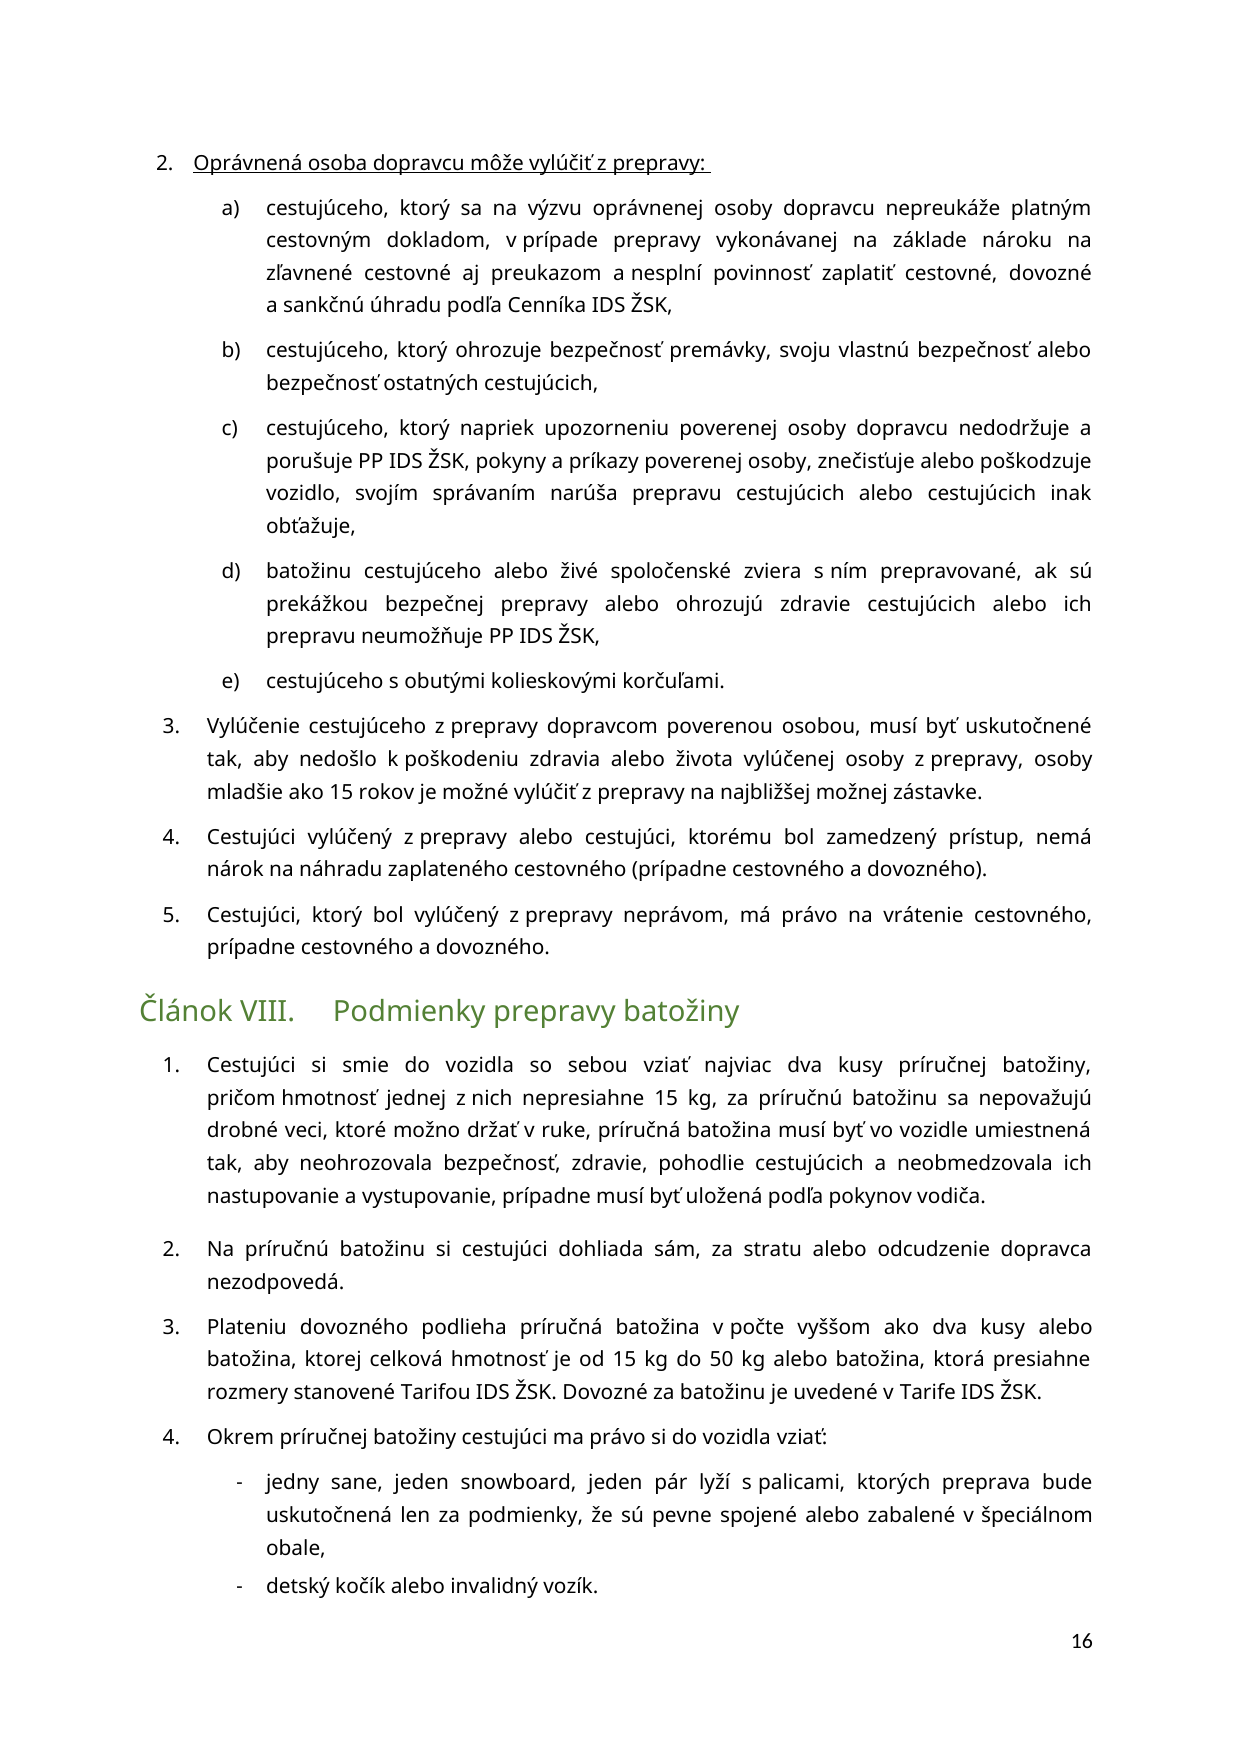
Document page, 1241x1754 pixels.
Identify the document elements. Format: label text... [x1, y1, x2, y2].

list Cestujúci si smie do vozidla so sebou vziať najviac dva kusy príručnej batožiny, pričom hmotnosť jednej z nich nepresiahne 15 kg, za príručnú batožinu sa nepovažujú drobné veci, ktoré možno držať v ruke, príručná batožina musí byť vo vozidle umiestnená tak, aby neohrozovala bezpečnosť, zdravie, pohodlie cestujúcich a neobmedzovala ich nastupovanie a vystupovanie, prípadne musí byť uložená podľa pokynov vodiča. [162, 1050, 1093, 1209]
list cestujúceho s obutými kolieskovými korčuľami. [221, 667, 1093, 695]
list Oprávnená osoba dopravcu môže vylúčiť z prepravy: [156, 148, 1093, 176]
list Okrem príručnej batožiny cestujúci ma právo si do vozidla vziať: [162, 1422, 1093, 1451]
list Cestujúci vylúčený z prepravy alebo cestujúci, ktorému bol zamedzený prístup, nemá nárok na náhradu zaplateného cestovného (prípadne cestovného a dovozného). [162, 822, 1093, 883]
list cestujúceho, ktorý ohrozuje bezpečnosť premávky, svoju vlastnú bezpečnosť alebo bezpečnosť ostatných cestujúcich, [221, 336, 1093, 397]
list batožinu cestujúceho alebo živé spoločenské zviera s ním prepravované, ak sú prekážkou bezpečnej prepravy alebo ohrozujú zdravie cestujúcich alebo ich prepravu neumožňuje PP IDS ŽSK, [221, 556, 1093, 650]
subtitle Podmienky prepravy batožiny [295, 990, 1093, 1029]
list detský kočík alebo invalidný vozík. [236, 1571, 1093, 1600]
list cestujúceho, ktorý sa na výzvu oprávnenej osoby dopravcu nepreukáže platným cestovným dokladom, v prípade prepravy vykonávanej na základe nároku na zľavnené cestovné aj preukazom a nesplní povinnosť zaplatiť cestovné, dovozné a sankčnú úhradu podľa Cenníka IDS ŽSK, [221, 193, 1093, 319]
list jedny sane, jeden snowboard, jeden pár lyží s palicami, ktorých preprava bude uskutočnená len za podmienky, že sú pevne spojené alebo zabalené v špeciálnom obale, [236, 1467, 1093, 1561]
list Cestujúci, ktorý bol vylúčený z prepravy neprávom, má právo na vrátenie cestovného, prípadne cestovného a dovozného. [162, 900, 1093, 961]
list cestujúceho, ktorý napriek upozorneniu poverenej osoby dopravcu nedodržuje a porušuje PP IDS ŽSK, pokyny a príkazy poverenej osoby, znečisťuje alebo poškodzuje vozidlo, svojím správaním narúša prepravu cestujúcich alebo cestujúcich inak obťažuje, [221, 413, 1093, 539]
list Vylúčenie cestujúceho z prepravy dopravcom poverenou osobou, musí byť uskutočnené tak, aby nedošlo k poškodeniu zdravia alebo života vylúčenej osoby z prepravy, osoby mladšie ako 15 rokov je možné vylúčiť z prepravy na najbližšej možnej zástavke. [162, 712, 1093, 805]
list Plateniu dovozného podlieha príručná batožina v počte vyššom ako dva kusy alebo batožina, ktorej celková hmotnosť je od 15 kg do 50 kg alebo batožina, ktorá presiahne rozmery stanovené Tarifou IDS ŽSK. Dovozné za batožinu je uvedené v Tarife IDS ŽSK. [162, 1312, 1093, 1406]
list Na príručnú batožinu si cestujúci dohliada sám, za stratu alebo odcudzenie dopravca nezodpovedá. [162, 1234, 1093, 1295]
